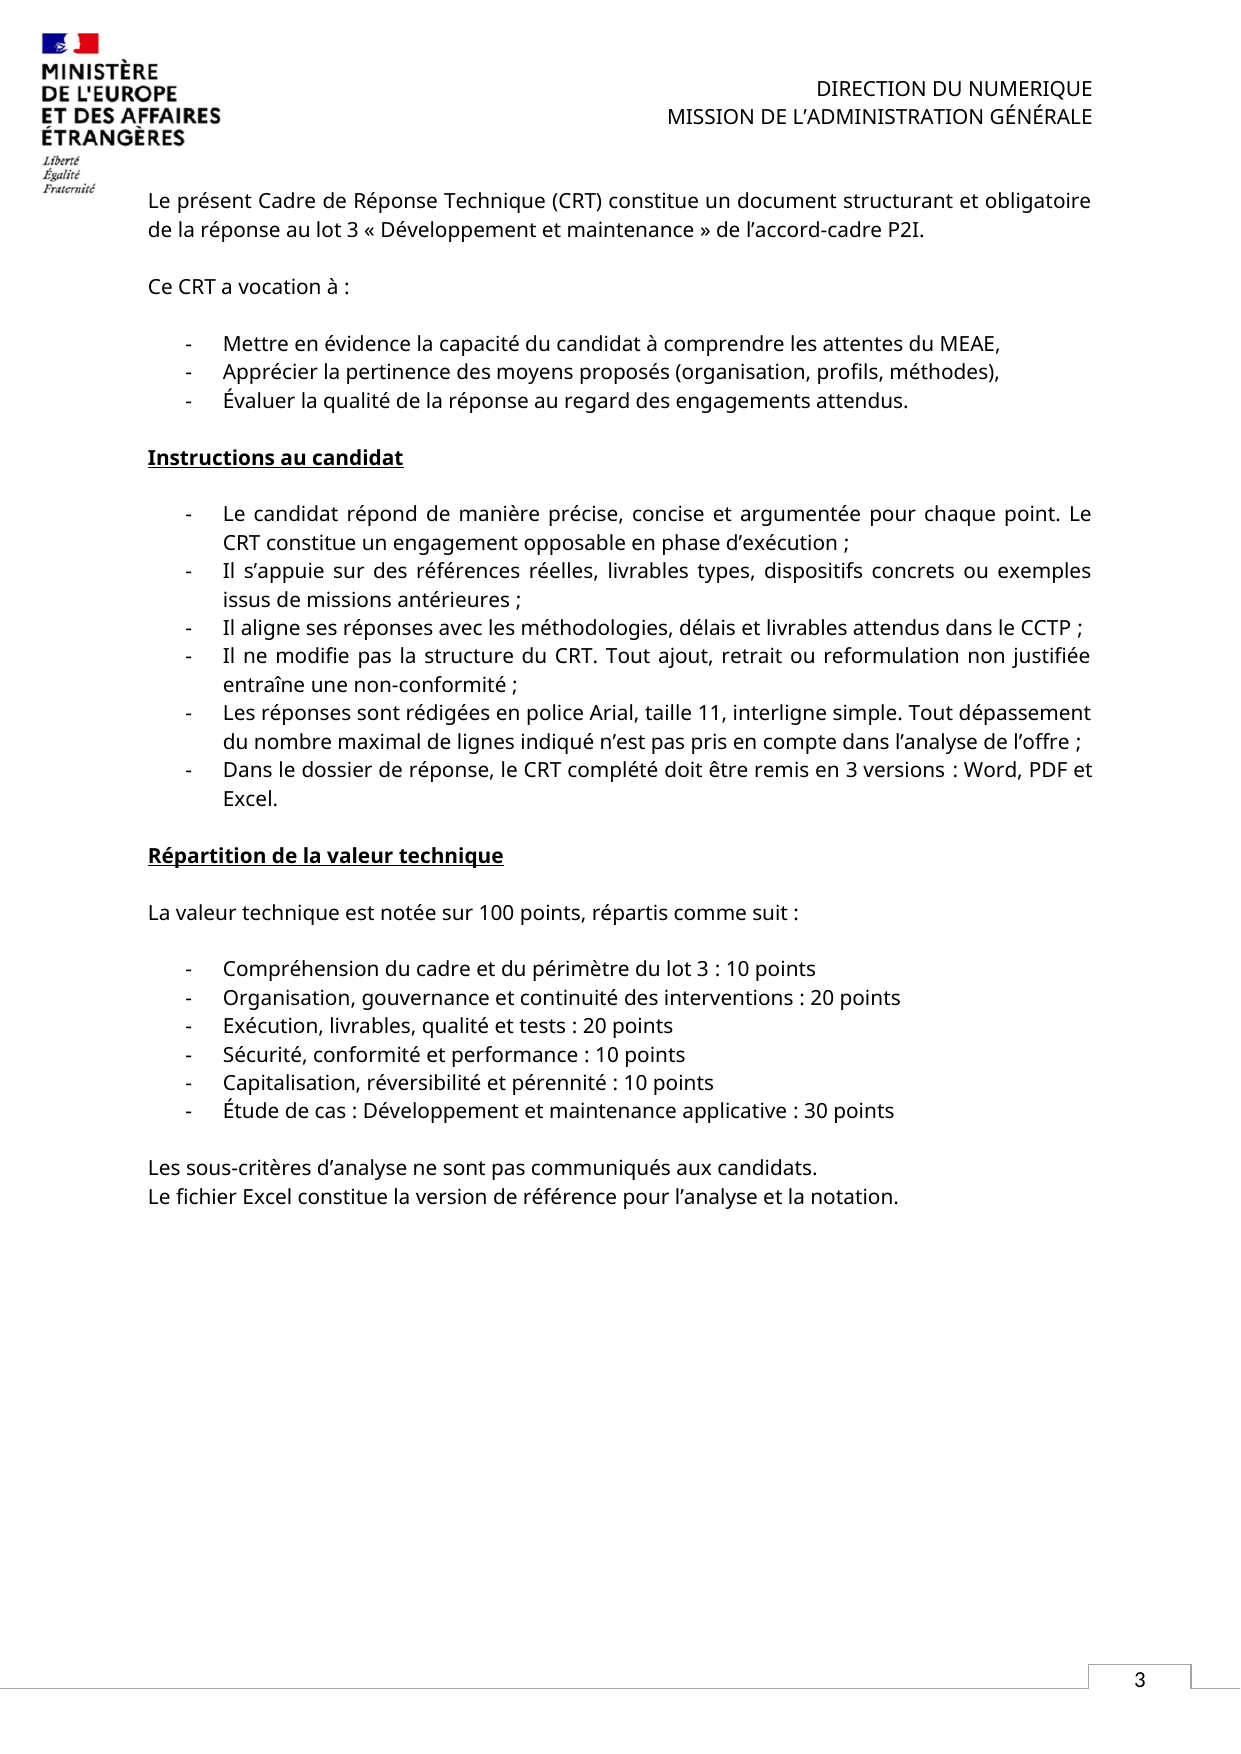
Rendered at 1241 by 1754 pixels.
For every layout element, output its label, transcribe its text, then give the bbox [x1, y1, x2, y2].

text La valeur technique est notée sur 100 points, répartis comme suit : [148, 898, 1093, 926]
list Les réponses sont rédigées en police Arial, taille 11, interligne simple. Tout dépassement du nombre maximal de lignes indiqué n’est pas pris en compte dans l’analyse de l’offre ; [185, 698, 1093, 755]
list Capitalisation, réversibilité et pérennité : 10 points [185, 1068, 1093, 1097]
list Sécurité, conformité et performance : 10 points [185, 1040, 1093, 1068]
list Évaluer la qualité de la réponse au regard des engagements attendus. [185, 386, 1093, 414]
list Il ne modifie pas la structure du CRT. Tout ajout, retrait ou reformulation non justifiée entraîne une non-conformité ; [185, 642, 1093, 698]
text Le présent Cadre de Réponse Technique (CRT) constitue un document structurant et obligatoire de la réponse au lot 3 « Développement et maintenance » de l’accord-cadre P2I. [148, 187, 1093, 243]
list Organisation, gouvernance et continuité des interventions : 20 points [185, 983, 1093, 1011]
text Le fichier Excel constitue la version de référence pour l’analyse et la notation. [148, 1182, 1093, 1210]
text Les sous-critères d’analyse ne sont pas communiqués aux candidats. [148, 1153, 1093, 1182]
list Le candidat répond de manière précise, concise et argumentée pour chaque point. Le CRT constitue un engagement opposable en phase d’exécution ; [185, 499, 1093, 556]
list Il aligne ses réponses avec les méthodologies, délais et livrables attendus dans le CCTP ; [185, 613, 1093, 642]
list Dans le dossier de réponse, le CRT complété doit être remis en 3 versions : Word, PDF et Excel. [185, 755, 1093, 812]
list Exécution, livrables, qualité et tests : 20 points [185, 1011, 1093, 1040]
list Compréhension du cadre et du périmètre du lot 3 : 10 points [185, 954, 1093, 983]
text Instructions au candidat [148, 443, 1093, 471]
picture [25, 18, 243, 212]
text Ce CRT a vocation à : [148, 272, 1093, 300]
list Mettre en évidence la capacité du candidat à comprendre les attentes du MEAE, [185, 329, 1093, 357]
list Étude de cas : Développement et maintenance applicative : 30 points [185, 1097, 1093, 1125]
list Apprécier la pertinence des moyens proposés (organisation, profils, méthodes), [185, 357, 1093, 386]
text Répartition de la valeur technique [148, 841, 1093, 869]
list Il s’appuie sur des références réelles, livrables types, dispositifs concrets ou exemples issus de missions antérieures ; [185, 556, 1093, 613]
